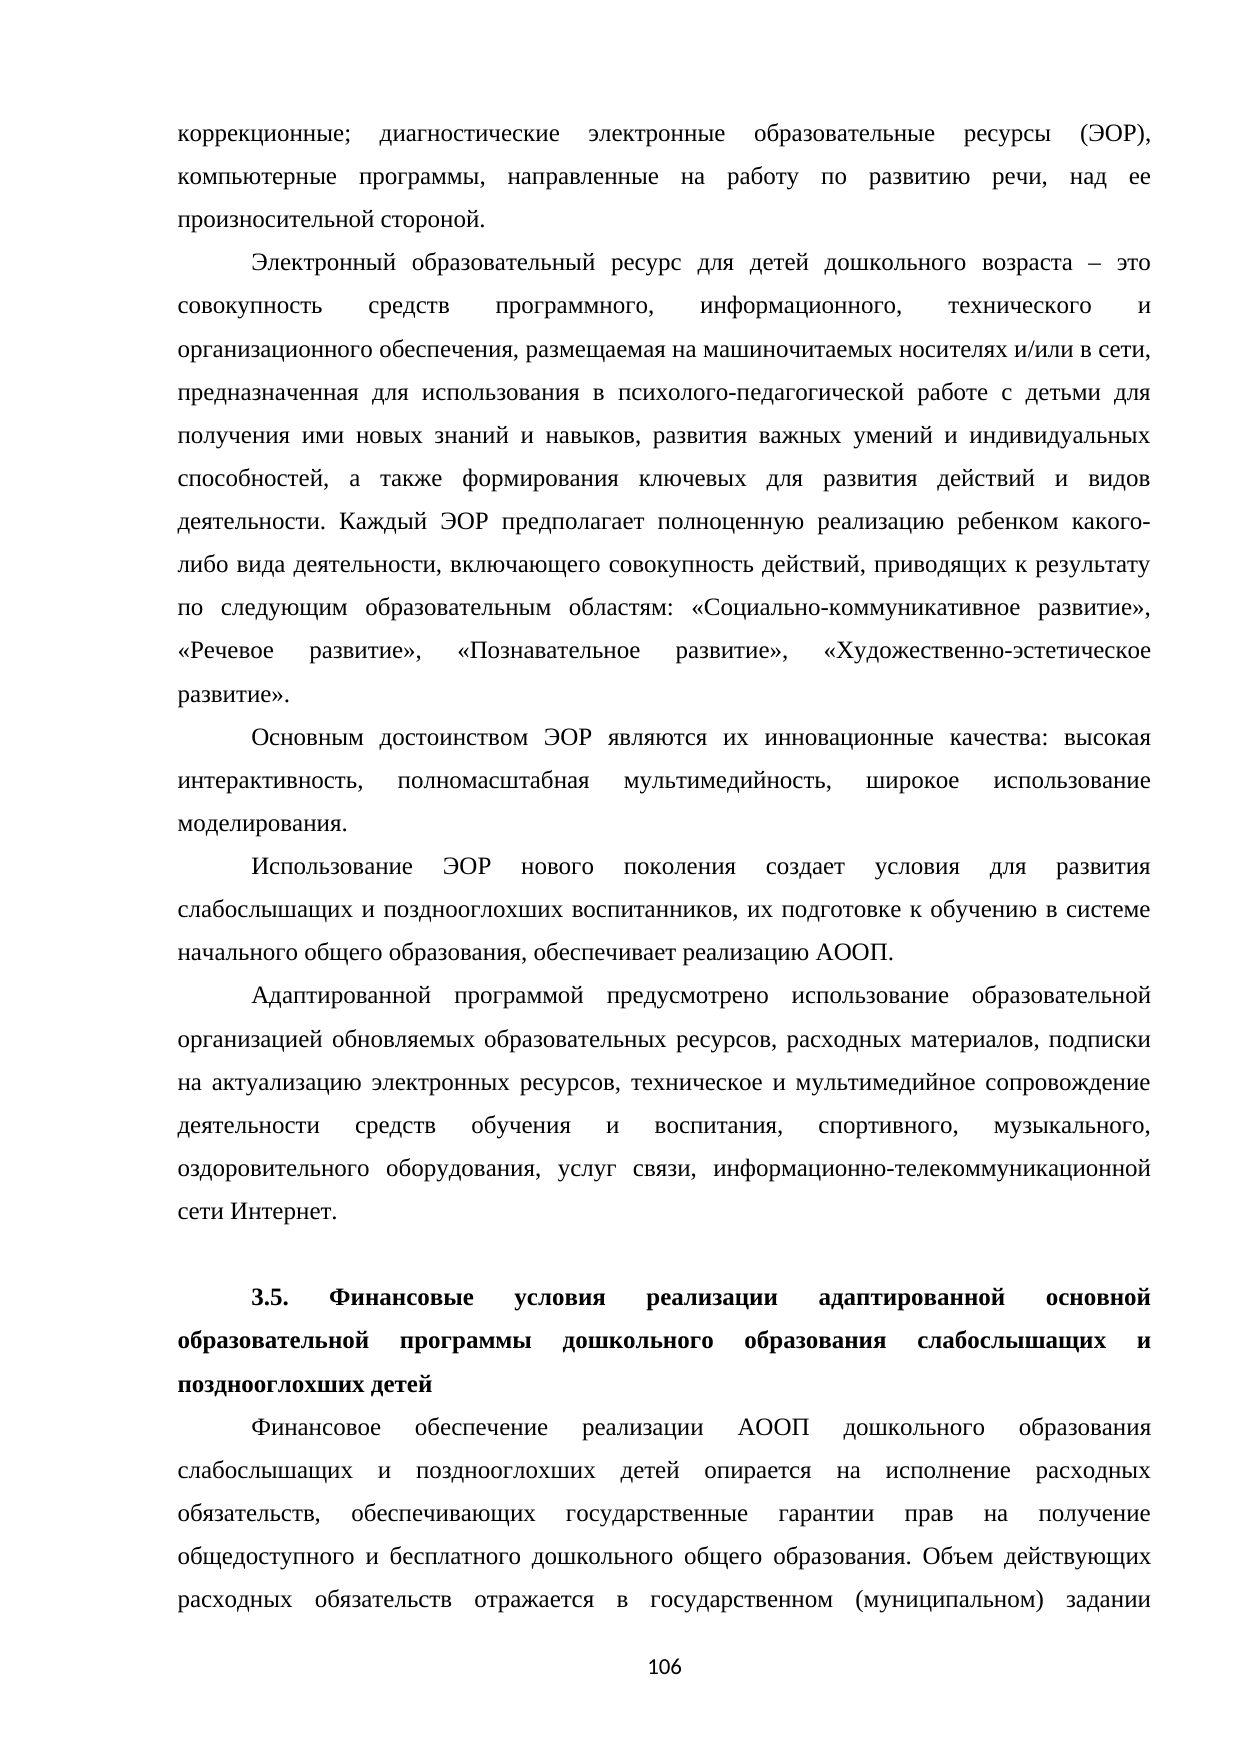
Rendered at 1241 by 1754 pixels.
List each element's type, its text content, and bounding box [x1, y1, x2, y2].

text Основным достоинством ЭОР являются их инновационные качества: высокая интерактивность, полномасштабная мультимедийность, широкое использование моделирования. [177, 722, 1152, 837]
text Использование ЭОР нового поколения создает условия для развития слабослышащих и позднооглохших воспитанников, их подготовке к обучению в системе начального общего образования, обеспечивает реализацию АООП. [177, 851, 1152, 966]
text Электронный образовательный ресурс для детей дошкольного возраста – это совокупность средств программного, информационного, технического и организационного обеспечения, размещаемая на машиночитаемых носителях и/или в сети, предназначенная для использования в психолого-педагогической работе с детьми для получения ими новых знаний и навыков, развития важных умений и индивидуальных способностей, а также формирования ключевых для развития действий и видов деятельности. Каждый ЭОР предполагает полноценную реализацию ребенком какого-либо вида деятельности, включающего совокупность действий, приводящих к результату по следующим образовательным областям: «Социально-коммуникативное развитие», «Речевое развитие», «Познавательное развитие», «Художественно-эстетическое развитие». [177, 247, 1152, 707]
text 3.5. Финансовые условия реализации адаптированной основной образовательной программы дошкольного образования слабослышащих и позднооглохших детей [177, 1282, 1152, 1397]
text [177, 1412, 1152, 1613]
text Адаптированной программой предусмотрено использование образовательной организацией обновляемых образовательных ресурсов, расходных материалов, подписки на актуализацию электронных ресурсов, техническое и мультимедийное сопровождение деятельности средств обучения и воспитания, спортивного, музыкального, оздоровительного оборудования, услуг связи, информационно-телекоммуникационной сети Интернет. [177, 981, 1152, 1225]
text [177, 118, 1152, 233]
